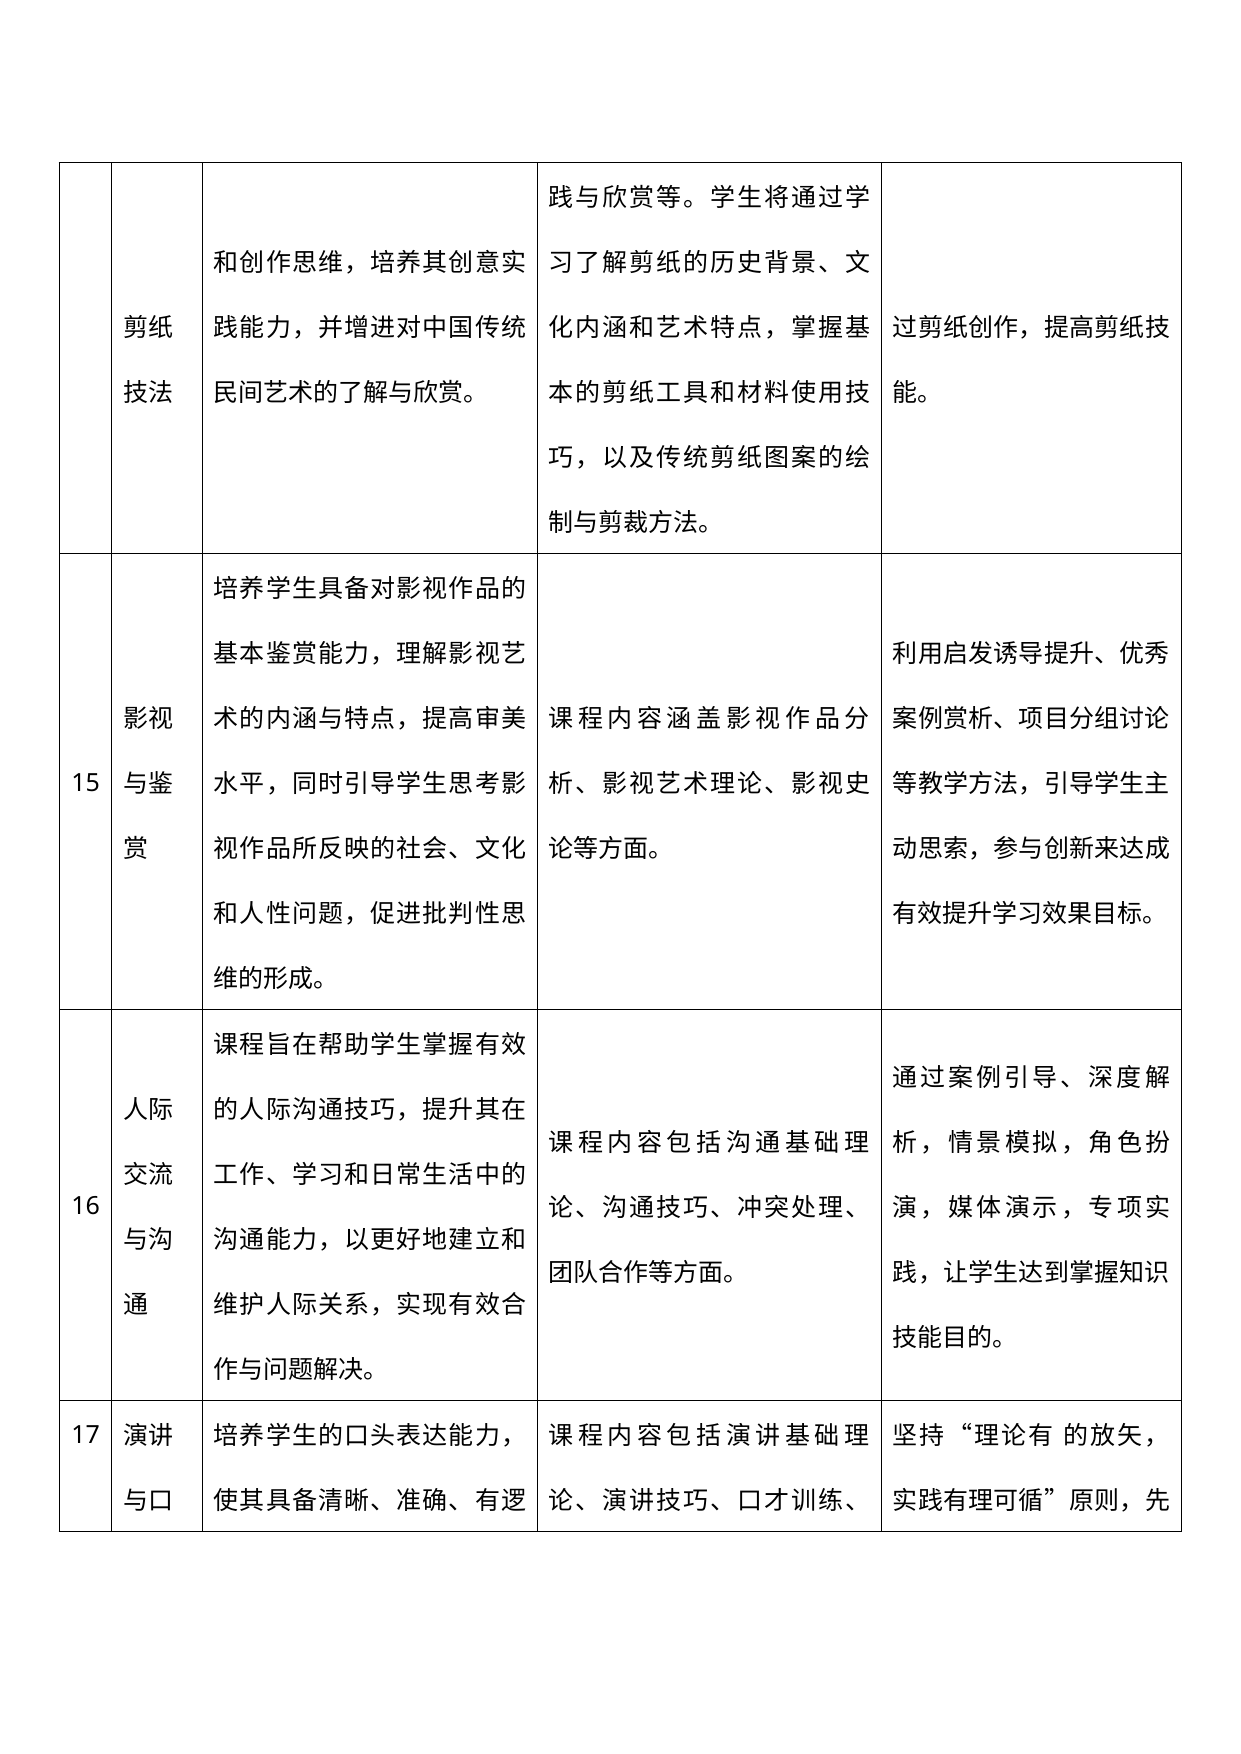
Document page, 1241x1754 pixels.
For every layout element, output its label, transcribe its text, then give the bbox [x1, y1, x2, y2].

table_cell 课程内容涵盖影视作品分析、影视艺术理论、影视史论等方面。 [538, 554, 881, 1009]
table_cell 培养学生具备对影视作品的基本鉴赏能力，理解影视艺术的内涵与特点，提高审美水平，同时引导学生思考影视作品所反映的社会、文化和人性问题，促进批判性思维的形成。 [203, 554, 537, 1009]
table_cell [538, 163, 881, 553]
table_cell 影视与鉴赏 [112, 554, 202, 1009]
table_cell 演讲与口才 [112, 1401, 202, 1531]
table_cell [203, 1401, 537, 1531]
table_cell 17 [60, 1401, 111, 1531]
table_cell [882, 163, 1181, 553]
table_cell 课程内容包括沟通基础理论、沟通技巧、冲突处理、团队合作等方面。 [538, 1010, 881, 1400]
table_cell 14 [60, 163, 111, 553]
table_cell 课程旨在帮助学生掌握有效的人际沟通技巧，提升其在工作、学习和日常生活中的沟通能力，以更好地建立和维护人际关系，实现有效合作与问题解决。 [203, 1010, 537, 1400]
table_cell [882, 1401, 1181, 1531]
table_cell 16 [60, 1010, 111, 1400]
table_cell 利用启发诱导提升、优秀案例赏析、项目分组讨论等教学方法，引导学生主动思索，参与创新来达成有效提升学习效果目标。 [882, 554, 1181, 1009]
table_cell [538, 1401, 881, 1531]
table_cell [203, 163, 537, 553]
table_cell 中国民俗剪纸技法 [112, 163, 202, 553]
table_cell 人际交流与沟通 [112, 1010, 202, 1400]
table_cell 15 [60, 554, 111, 1009]
table_cell 通过案例引导、深度解析，情景模拟，角色扮演，媒体演示，专项实践，让学生达到掌握知识技能目的。 [882, 1010, 1181, 1400]
